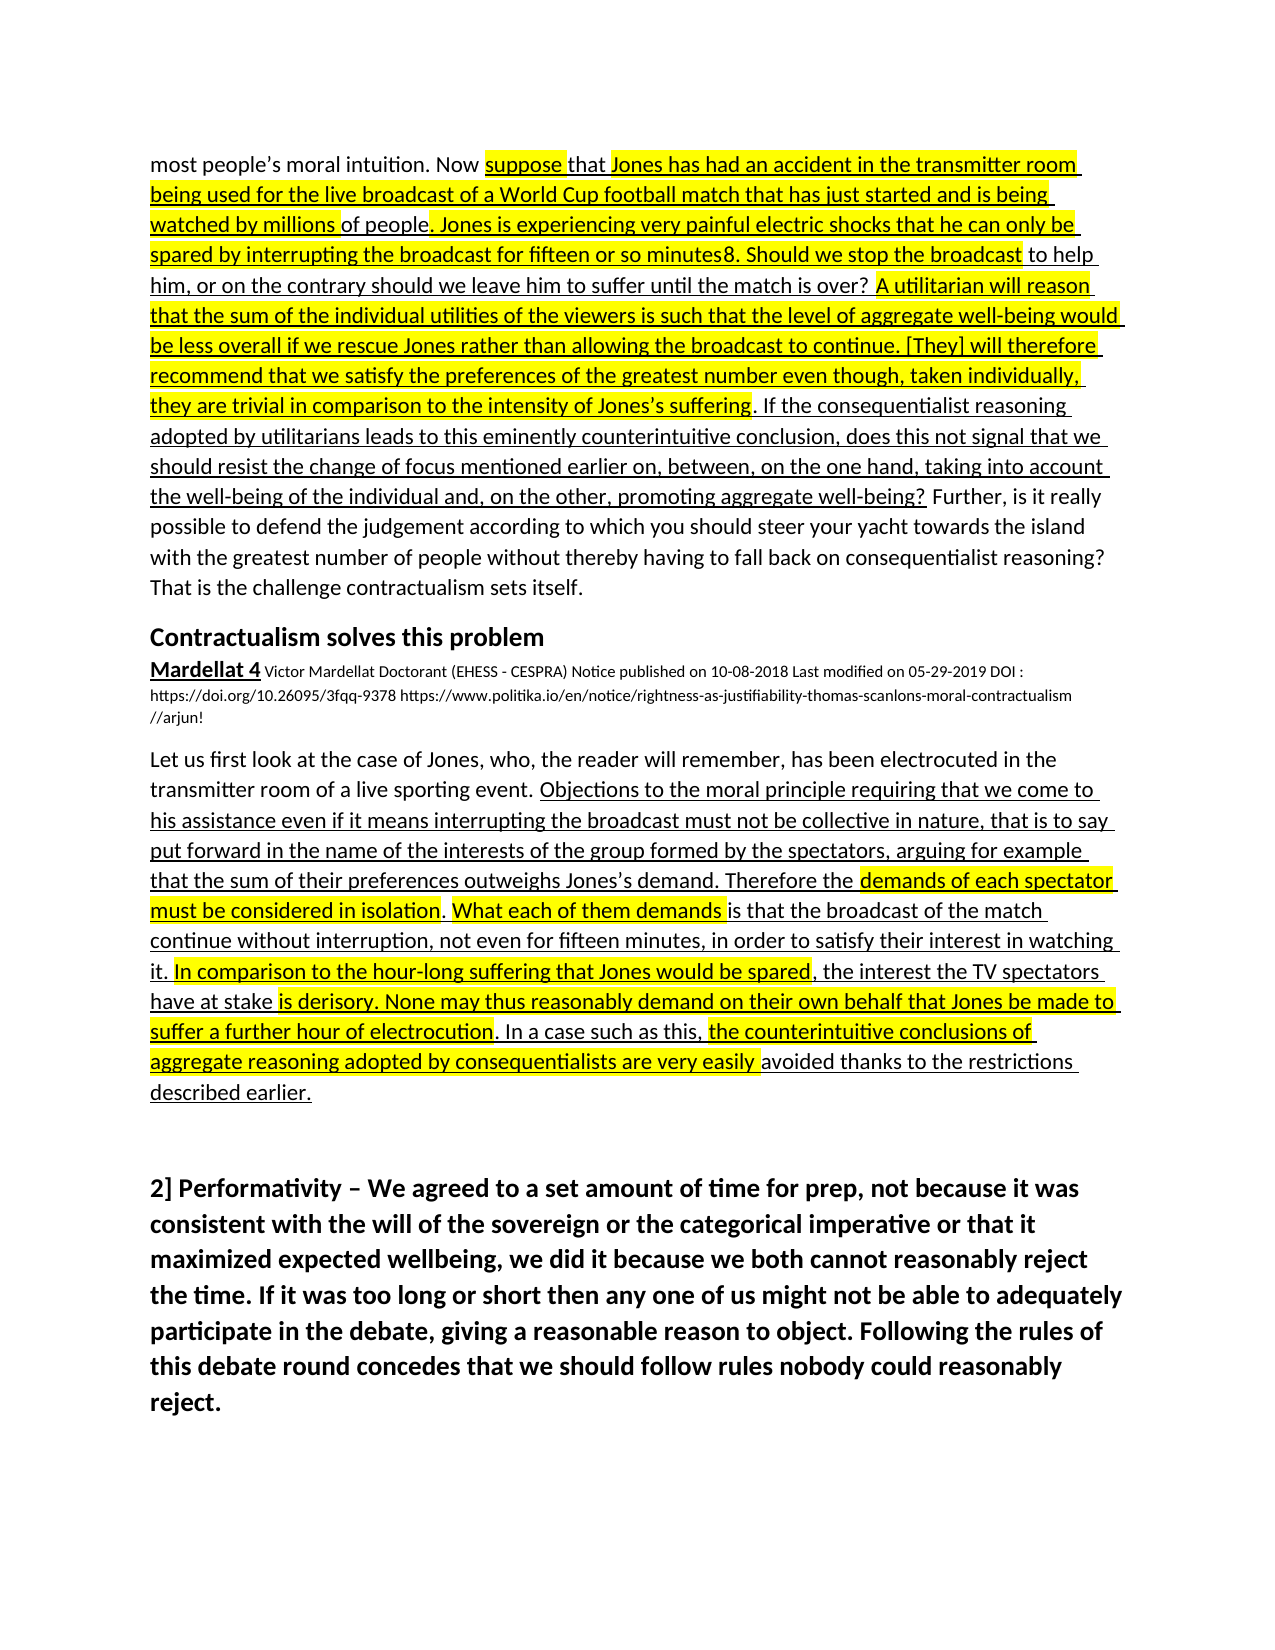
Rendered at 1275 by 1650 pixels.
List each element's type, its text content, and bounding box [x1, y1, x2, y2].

subtitle Contractualism solves this problem [150, 620, 1125, 653]
text Mardellat 4 Victor Mardellat Doctorant (EHESS - CESPRA) Notice published on 10-08-2018 Last modified on 05-29-2019 DOI : https://doi.org/10.26095/3fqq-9378 https://www.politika.io/en/notice/rightness-as-justifiability-thomas-scanlons-moral-contractualism //arjun! [150, 655, 1125, 727]
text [150, 150, 1125, 325]
text Let us first look at the case of Jones, who, the reader will remember, has been electrocuted in the transmitter room of a live sporting event. Objections to the moral principle requiring that we come to his assistance even if it means interrupting the broadcast must not be collective in nature, that is to say put forward in the name of the interests of the group formed by the spectators, arguing for example that the sum of their preferences outweighs Jones’s demand. Therefore the demands of each spectator must be considered in isolation. What each of them demands is that the broadcast of the match continue without interruption, not even for fifteen minutes, in order to satisfy their interest in watching it. In comparison to the hour-long suffering that Jones would be spared, the interest the TV spectators have at stake is derisory. None may thus reasonably demand on their own behalf that Jones be made to suffer a further hour of electrocution. In a case such as this, the counterintuitive conclusions of aggregate reasoning adopted by consequentialists are very easily avoided thanks to the restrictions described earlier. [150, 745, 1125, 1106]
subtitle 2] Performativity – We agreed to a set amount of time for prep, not because it was consistent with the will of the sovereign or the categorical imperative or that it maximized expected wellbeing, we did it because we both cannot reasonably reject the time. If it was too long or short then any one of us might not be able to adequately participate in the debate, giving a reasonable reason to object. Following the rules of this debate round concedes that we should follow rules nobody could reasonably reject. [150, 1171, 1125, 1418]
